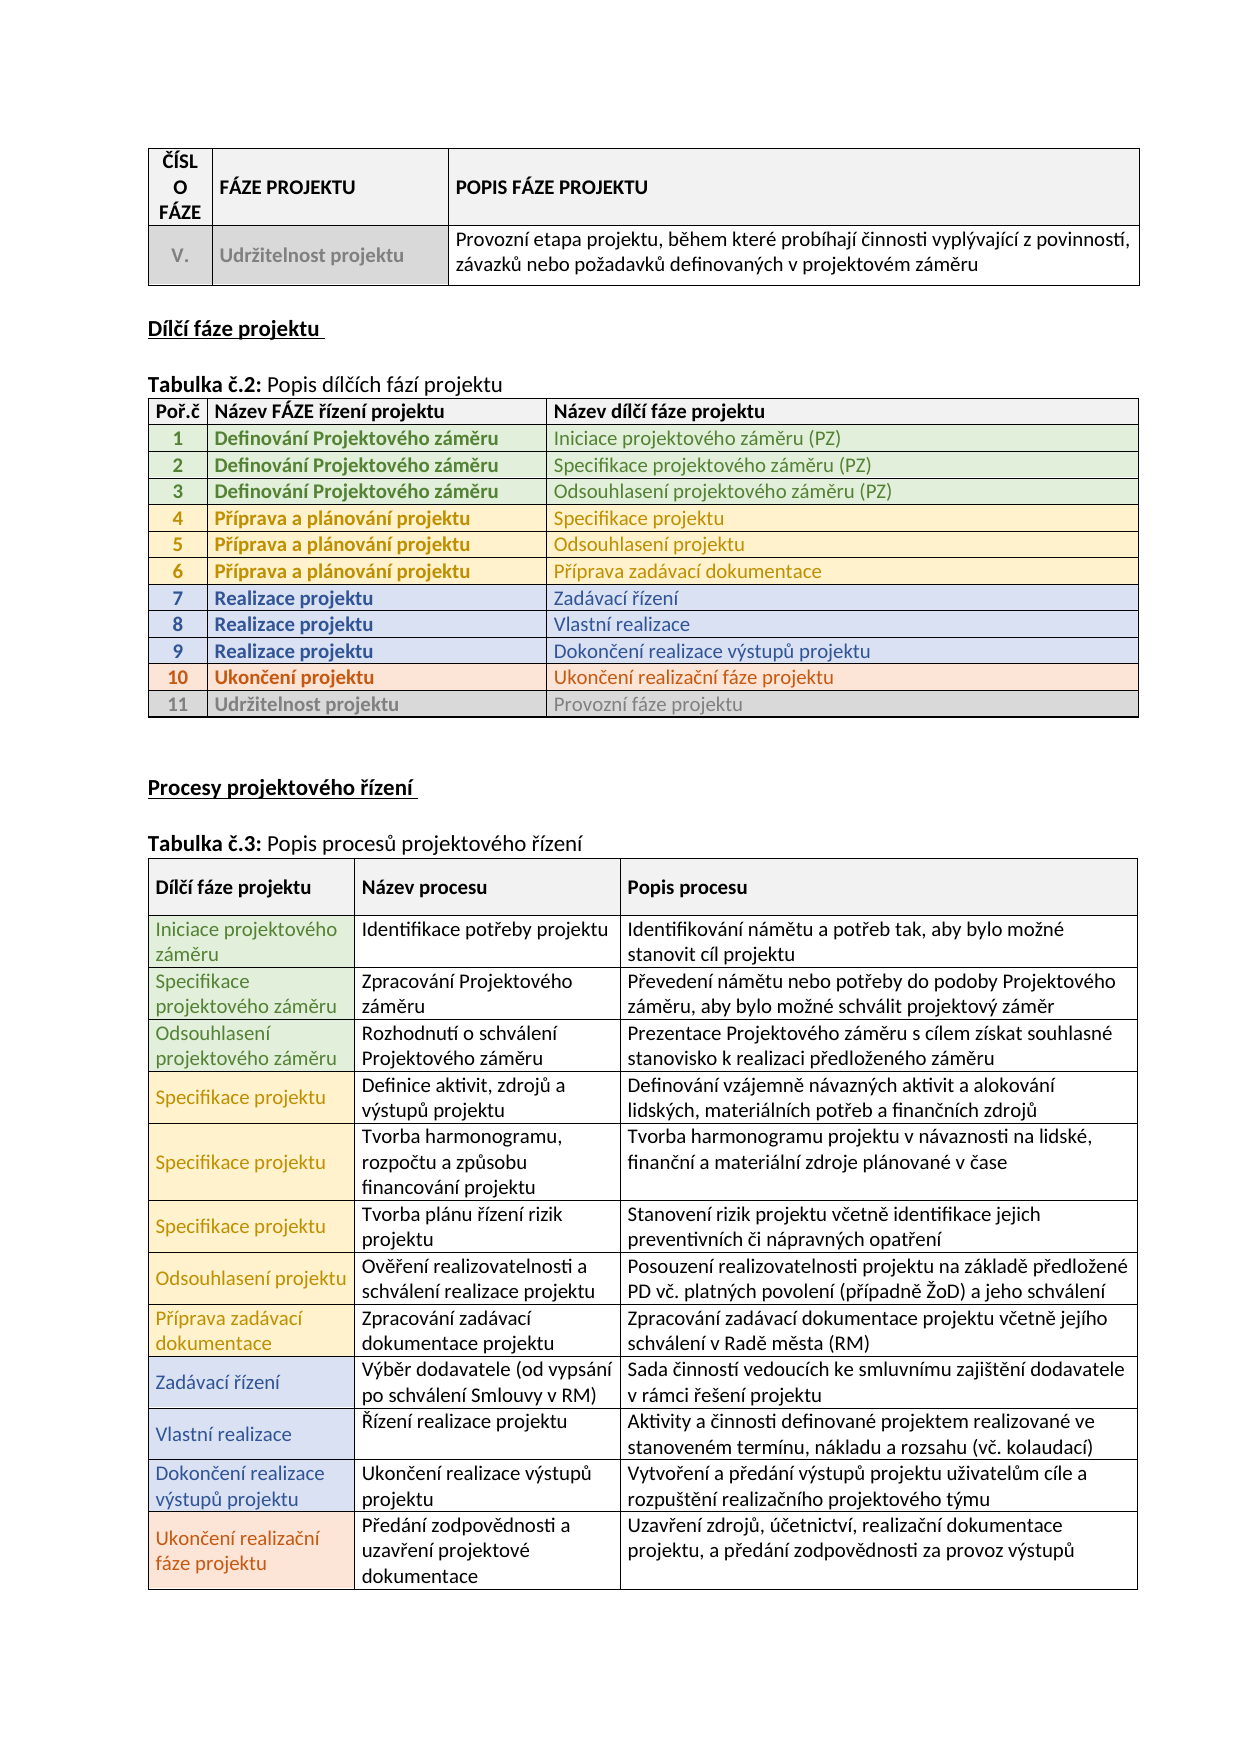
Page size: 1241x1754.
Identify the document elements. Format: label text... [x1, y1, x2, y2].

table_cell Specifikace projektu [149, 1124, 354, 1200]
table_cell Posouzení realizovatelnosti projektu na základě předložené PD vč. platných povolení (případně ŽoD) a jeho schválení [621, 1253, 1137, 1304]
table_cell 9 [149, 638, 207, 663]
table_cell 8 [149, 611, 207, 637]
text Tabulka č.2: Popis dílčích fází projektu [148, 370, 1093, 398]
table_cell Specifikace projektu [149, 1072, 354, 1123]
table_cell V. [149, 226, 212, 284]
table_cell Příprava a plánování projektu [208, 505, 546, 531]
table_cell Odsouhlasení projektového záměru (PZ) [547, 479, 1138, 504]
table_cell Dokončení realizace výstupů projektu [547, 638, 1138, 663]
table_cell Zadávací řízení [547, 585, 1138, 610]
table_header Poř.č [149, 399, 207, 424]
table_cell Udržitelnost projektu [213, 226, 448, 284]
table_cell 2 [149, 452, 207, 477]
table_cell Zadávací řízení [149, 1357, 354, 1407]
table_cell Příprava a plánování projektu [208, 558, 546, 584]
table_cell Vytvoření a předání výstupů projektu uživatelům cíle a rozpuštění realizačního projektového týmu [621, 1460, 1137, 1511]
table_cell Ukončení realizace výstupů projektu [355, 1460, 620, 1511]
text Procesy projektového řízení [148, 773, 1093, 802]
table_cell Vlastní realizace [547, 611, 1138, 637]
table_cell Ukončení projektu [208, 664, 546, 690]
table_cell Tvorba harmonogramu projektu v návaznosti na lidské, finanční a materiální zdroje plánované v čase [621, 1124, 1137, 1200]
table_cell Tvorba harmonogramu, rozpočtu a způsobu financování projektu [355, 1124, 620, 1200]
table_cell Příprava a plánování projektu [208, 532, 546, 557]
table_cell Rozhodnutí o schválení Projektového záměru [355, 1020, 620, 1071]
table_cell Specifikace projektu [149, 1201, 354, 1252]
table_cell Provozní fáze projektu [547, 691, 1138, 716]
table_cell Výběr dodavatele (od vypsání po schválení Smlouvy v RM) [355, 1357, 620, 1407]
table_cell Definice aktivit, zdrojů a výstupů projektu [355, 1072, 620, 1123]
table_cell 10 [149, 664, 207, 690]
table_cell Sada činností vedoucích ke smluvnímu zajištění dodavatele v rámci řešení projektu [621, 1357, 1137, 1407]
table_cell Realizace projektu [208, 611, 546, 637]
table_cell Ověření realizovatelnosti a schválení realizace projektu [355, 1253, 620, 1304]
table_cell Iniciace projektového záměru (PZ) [547, 425, 1138, 451]
table_cell 7 [149, 585, 207, 610]
table_header ČÍSLO FÁZE [149, 149, 212, 225]
table_cell 6 [149, 558, 207, 584]
table_cell Dokončení realizace výstupů projektu [149, 1460, 354, 1511]
table_cell Specifikace projektového záměru [149, 968, 354, 1019]
table_cell Definování vzájemně návazných aktivit a alokování lidských, materiálních potřeb a finančních zdrojů [621, 1072, 1137, 1123]
table_cell Definování Projektového záměru [208, 425, 546, 451]
table_cell Iniciace projektového záměru [149, 916, 354, 967]
table_cell Udržitelnost projektu [208, 691, 546, 716]
table_cell Odsouhlasení projektu [547, 532, 1138, 557]
table_cell Provozní etapa projektu, během které probíhají činnosti vyplývající z povinností, závazků nebo požadavků definovaných v projektovém záměru [449, 226, 1139, 284]
table_cell Definování Projektového záměru [208, 452, 546, 477]
table_cell Zpracování Projektového záměru [355, 968, 620, 1019]
table_header FÁZE PROJEKTU [213, 149, 448, 225]
table_header Název dílčí fáze projektu [547, 399, 1138, 424]
table_cell Vlastní realizace [149, 1409, 354, 1459]
table_cell Identifikování námětu a potřeb tak, aby bylo možné stanovit cíl projektu [621, 916, 1137, 967]
table_cell Převedení námětu nebo potřeby do podoby Projektového záměru, aby bylo možné schválit projektový záměr [621, 968, 1137, 1019]
table_cell Řízení realizace projektu [355, 1409, 620, 1459]
table_cell Identifikace potřeby projektu [355, 916, 620, 967]
table_cell Definování Projektového záměru [208, 479, 546, 504]
table_cell Ukončení realizační fáze projektu [547, 664, 1138, 690]
table_header Název procesu [355, 859, 620, 915]
table_cell Stanovení rizik projektu včetně identifikace jejich preventivních či nápravných opatření [621, 1201, 1137, 1252]
table_cell Prezentace Projektového záměru s cílem získat souhlasné stanovisko k realizaci předloženého záměru [621, 1020, 1137, 1071]
table_cell 3 [149, 479, 207, 504]
table_cell Ukončení realizační fáze projektu [149, 1512, 354, 1588]
table_cell Uzavření zdrojů, účetnictví, realizační dokumentace projektu, a předání zodpovědnosti za provoz výstupů [621, 1512, 1137, 1588]
table_cell Tvorba plánu řízení rizik projektu [355, 1201, 620, 1252]
table_cell Příprava zadávací dokumentace [547, 558, 1138, 584]
table_header Název FÁZE řízení projektu [208, 399, 546, 424]
table_cell Zpracování zadávací dokumentace projektu [355, 1305, 620, 1356]
table_header Dílčí fáze projektu [149, 859, 354, 915]
table_cell 11 [149, 691, 207, 716]
table_cell 5 [149, 532, 207, 557]
text Tabulka č.3: Popis procesů projektového řízení [148, 829, 1093, 858]
table_cell Specifikace projektového záměru (PZ) [547, 452, 1138, 477]
table_cell Předání zodpovědnosti a uzavření projektové dokumentace [355, 1512, 620, 1588]
table_header POPIS FÁZE PROJEKTU [449, 149, 1139, 225]
table_cell Odsouhlasení projektového záměru [149, 1020, 354, 1071]
table_header Popis procesu [621, 859, 1137, 915]
table_cell 1 [149, 425, 207, 451]
table_cell Příprava zadávací dokumentace [149, 1305, 354, 1356]
table_cell Realizace projektu [208, 585, 546, 610]
table_cell 4 [149, 505, 207, 531]
table_cell Odsouhlasení projektu [149, 1253, 354, 1304]
table_cell Specifikace projektu [547, 505, 1138, 531]
table_cell Realizace projektu [208, 638, 546, 663]
table_cell Aktivity a činnosti definované projektem realizované ve stanoveném termínu, nákladu a rozsahu (vč. kolaudací) [621, 1409, 1137, 1459]
text Dílčí fáze projektu [148, 314, 1093, 342]
table_cell Zpracování zadávací dokumentace projektu včetně jejího schválení v Radě města (RM) [621, 1305, 1137, 1356]
